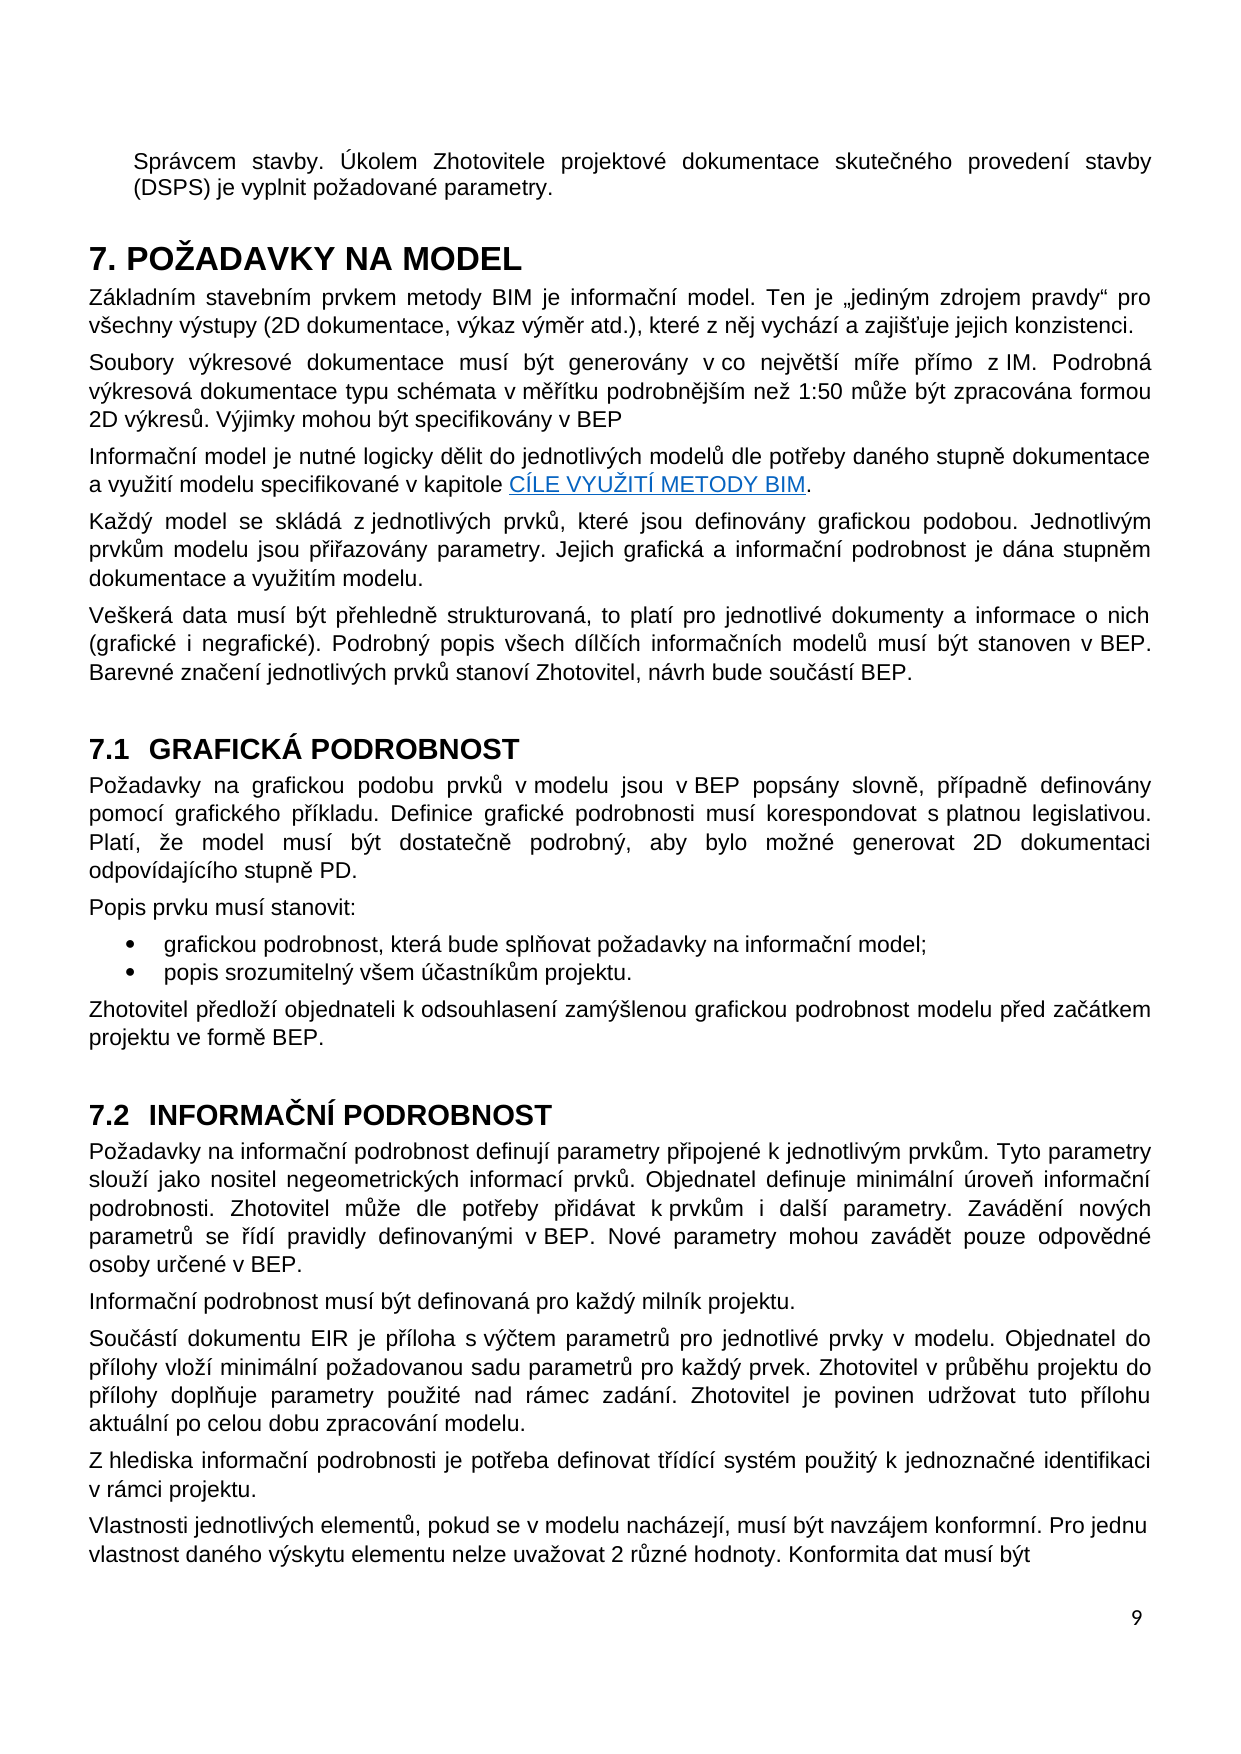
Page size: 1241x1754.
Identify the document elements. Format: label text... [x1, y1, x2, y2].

text Informační model je nutné logicky dělit do jednotlivých modelů dle potřeby daného stupně dokumentace a využití modelu specifikované v kapitole CÍLE VYUŽITÍ METODY BIM. [89, 443, 1152, 498]
text Základním stavebním prvkem metody BIM je informační model. Ten je „jediným zdrojem pravdy“ pro všechny výstupy (2D dokumentace, výkaz výměr atd.), které z něj vychází a zajišťuje jejich konzistenci. [89, 284, 1152, 339]
text Popis prvku musí stanovit: [89, 894, 1152, 920]
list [96, 148, 1152, 200]
text Požadavky na informační podrobnost definují parametry připojené k jednotlivým prvkům. Tyto parametry slouží jako nositel negeometrických informací prvků. Objednatel definuje minimální úroveň informační podrobnosti. Zhotovitel může dle potřeby přidávat k prvkům i další parametry. Zavádění nových parametrů se řídí pravidly definovanými v BEP. Nové parametry mohou zavádět pouze odpovědné osoby určené v BEP. [89, 1138, 1152, 1278]
text Součástí dokumentu EIR je příloha s výčtem parametrů pro jednotlivé prvky v modelu. Objednatel do přílohy vloží minimální požadovanou sadu parametrů pro každý prvek. Zhotovitel v průběhu projektu do přílohy doplňuje parametry použité nad rámec zadání. Zhotovitel je povinen udržovat tuto přílohu aktuální po celou dobu zpracování modelu. [89, 1325, 1152, 1437]
subtitle GRAFICKÁ PODROBNOST [89, 732, 1152, 766]
text Zhotovitel předloží objednateli k odsouhlasení zamýšlenou grafickou podrobnost modelu před začátkem projektu ve formě BEP. [89, 996, 1152, 1051]
subtitle INFORMAČNÍ PODROBNOST [89, 1098, 1152, 1131]
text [89, 1512, 1152, 1567]
list popis srozumitelný všem účastníkům projektu. [126, 959, 1152, 986]
list grafickou podrobnost, která bude splňovat požadavky na informační model; [126, 931, 1152, 957]
subtitle POŽADAVKY NA MODEL [89, 239, 1152, 278]
text Z hlediska informační podrobnosti je potřeba definovat třídící systém použitý k jednoznačné identifikaci v rámci projektu. [89, 1447, 1152, 1502]
text Každý model se skládá z jednotlivých prvků, které jsou definovány grafickou podobou. Jednotlivým prvkům modelu jsou přiřazovány parametry. Jejich grafická a informační podrobnost je dána stupněm dokumentace a využitím modelu. [89, 508, 1152, 591]
text Soubory výkresové dokumentace musí být generovány v co největší míře přímo z IM. Podrobná výkresová dokumentace typu schémata v měřítku podrobnějším než 1:50 může být zpracována formou 2D výkresů. Výjimky mohou být specifikovány v BEP [89, 349, 1152, 432]
text Veškerá data musí být přehledně strukturovaná, to platí pro jednotlivé dokumenty a informace o nich (grafické i negrafické). Podrobný popis všech dílčích informačních modelů musí být stanoven v BEP. Barevné značení jednotlivých prvků stanoví Zhotovitel, návrh bude součástí BEP. [89, 602, 1152, 685]
text Informační podrobnost musí být definovaná pro každý milník projektu. [89, 1288, 1152, 1314]
text Požadavky na grafickou podobu prvků v modelu jsou v BEP popsány slovně, případně definovány pomocí grafického příkladu. Definice grafické podrobnosti musí korespondovat s platnou legislativou. Platí, že model musí být dostatečně podrobný, aby bylo možné generovat 2D dokumentaci odpovídajícího stupně PD. [89, 772, 1152, 883]
